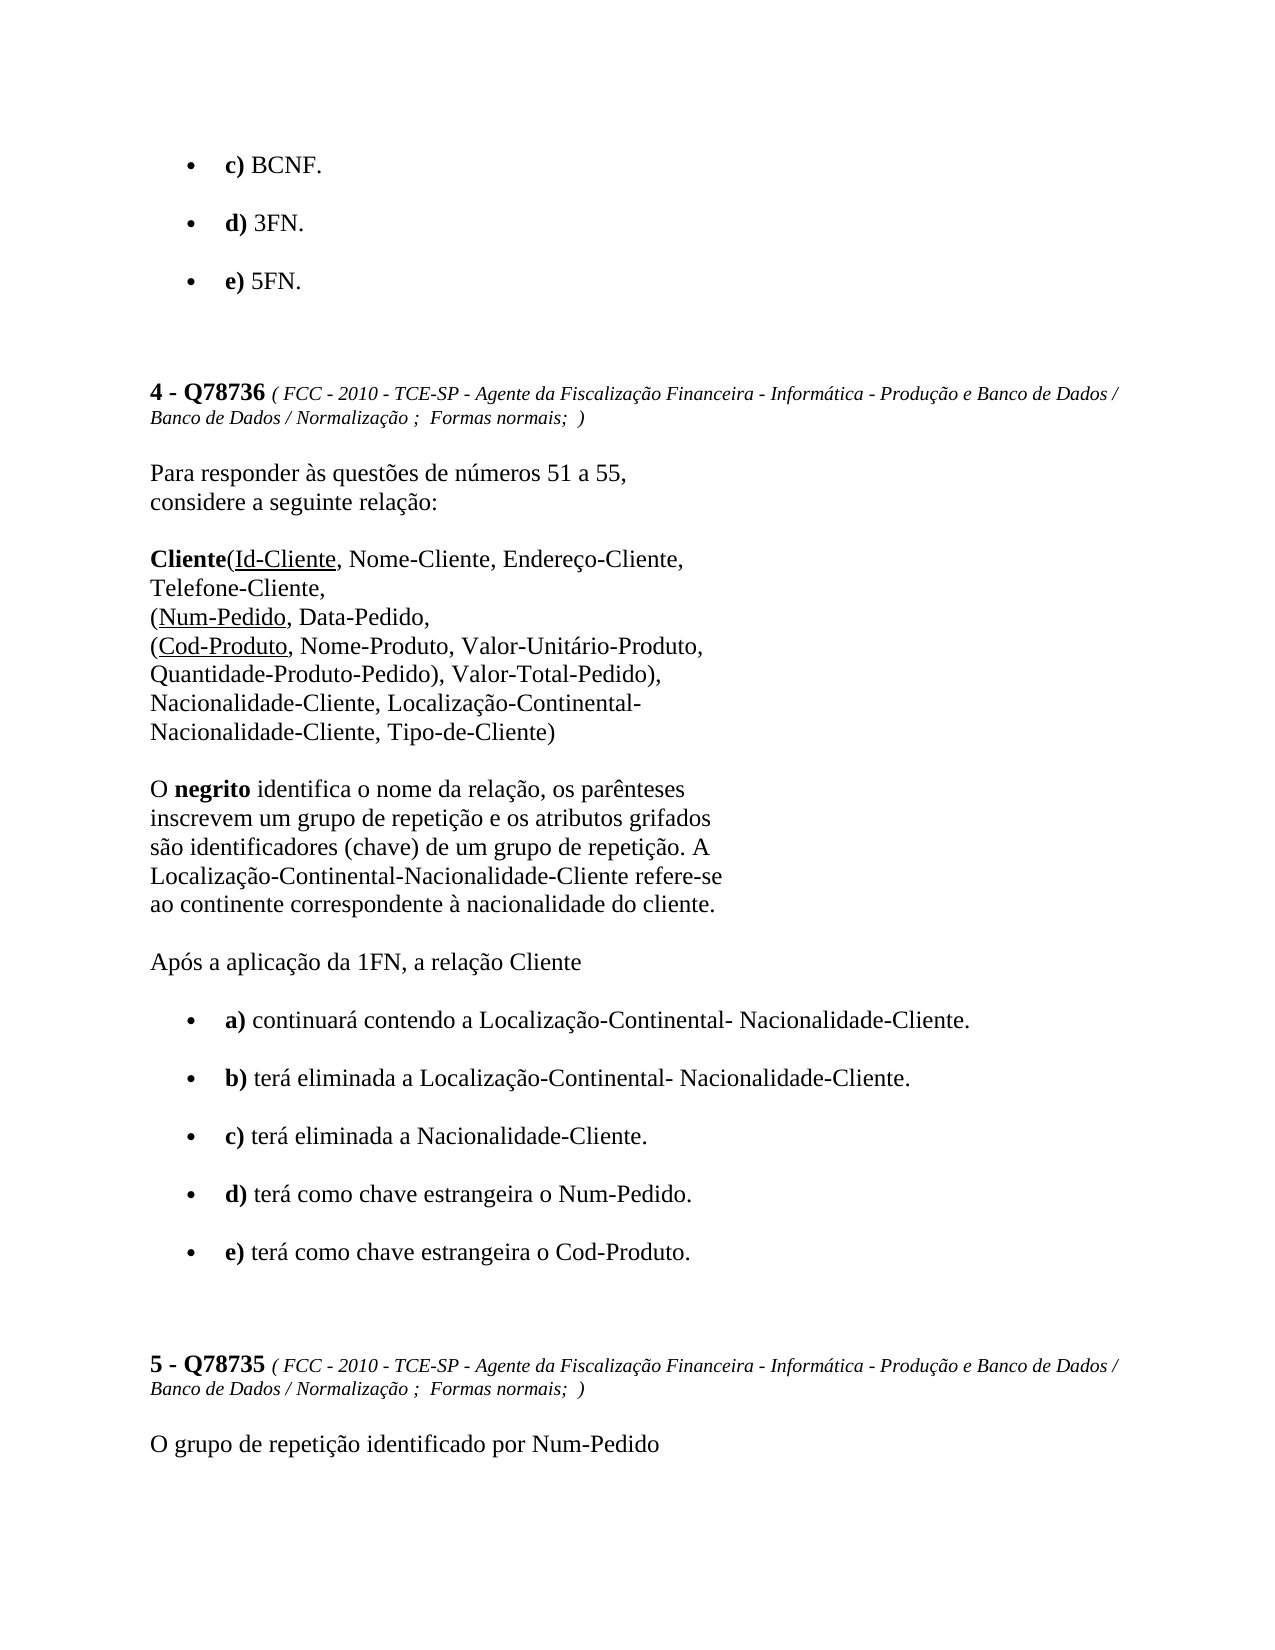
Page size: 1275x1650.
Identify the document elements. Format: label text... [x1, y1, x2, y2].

list d) terá como chave estrangeira o Num-Pedido. [187, 1179, 1125, 1208]
text O grupo de repetição identificado por Num-Pedido [150, 1429, 1125, 1458]
list c) terá eliminada a Nacionalidade-Cliente. [187, 1121, 1125, 1150]
text 4 - Q78736 ( FCC - 2010 - TCE-SP - Agente da Fiscalização Financeira - Informática - Produção e Banco de Dados / Banco de Dados / Normalização ; Formas normais; ) [150, 377, 1125, 429]
list a) continuará contendo a Localização-Continental- Nacionalidade-Cliente. [187, 1005, 1125, 1034]
text Para responder às questões de números 51 a 55, considere a seguinte relação: Cliente(Id-Cliente, Nome-Cliente, Endereço-Cliente, Telefone-Cliente, (Num-Pedido, Data-Pedido, (Cod-Produto, Nome-Produto, Valor-Unitário-Produto, Quantidade-Produto-Pedido), Valor-Total-Pedido), Nacionalidade-Cliente, Localização-Continental- Nacionalidade-Cliente, Tipo-de-Cliente) O negrito identifica o nome da relação, os parênteses inscrevem um grupo de repetição e os atributos grifados são identificadores (chave) de um grupo de repetição. A Localização-Continental-Nacionalidade-Cliente refere-se ao continente correspondente à nacionalidade do cliente. [150, 458, 1125, 918]
list d) 3FN. [187, 208, 1125, 237]
text Após a aplicação da 1FN, a relação Cliente [150, 947, 1125, 976]
list c) BCNF. [187, 150, 1125, 179]
list e) terá como chave estrangeira o Cod-Produto. [187, 1237, 1125, 1266]
list e) 5FN. [187, 266, 1125, 294]
list b) terá eliminada a Localização-Continental- Nacionalidade-Cliente. [187, 1063, 1125, 1092]
text 5 - Q78735 ( FCC - 2010 - TCE-SP - Agente da Fiscalização Financeira - Informática - Produção e Banco de Dados / Banco de Dados / Normalização ; Formas normais; ) [150, 1349, 1125, 1400]
